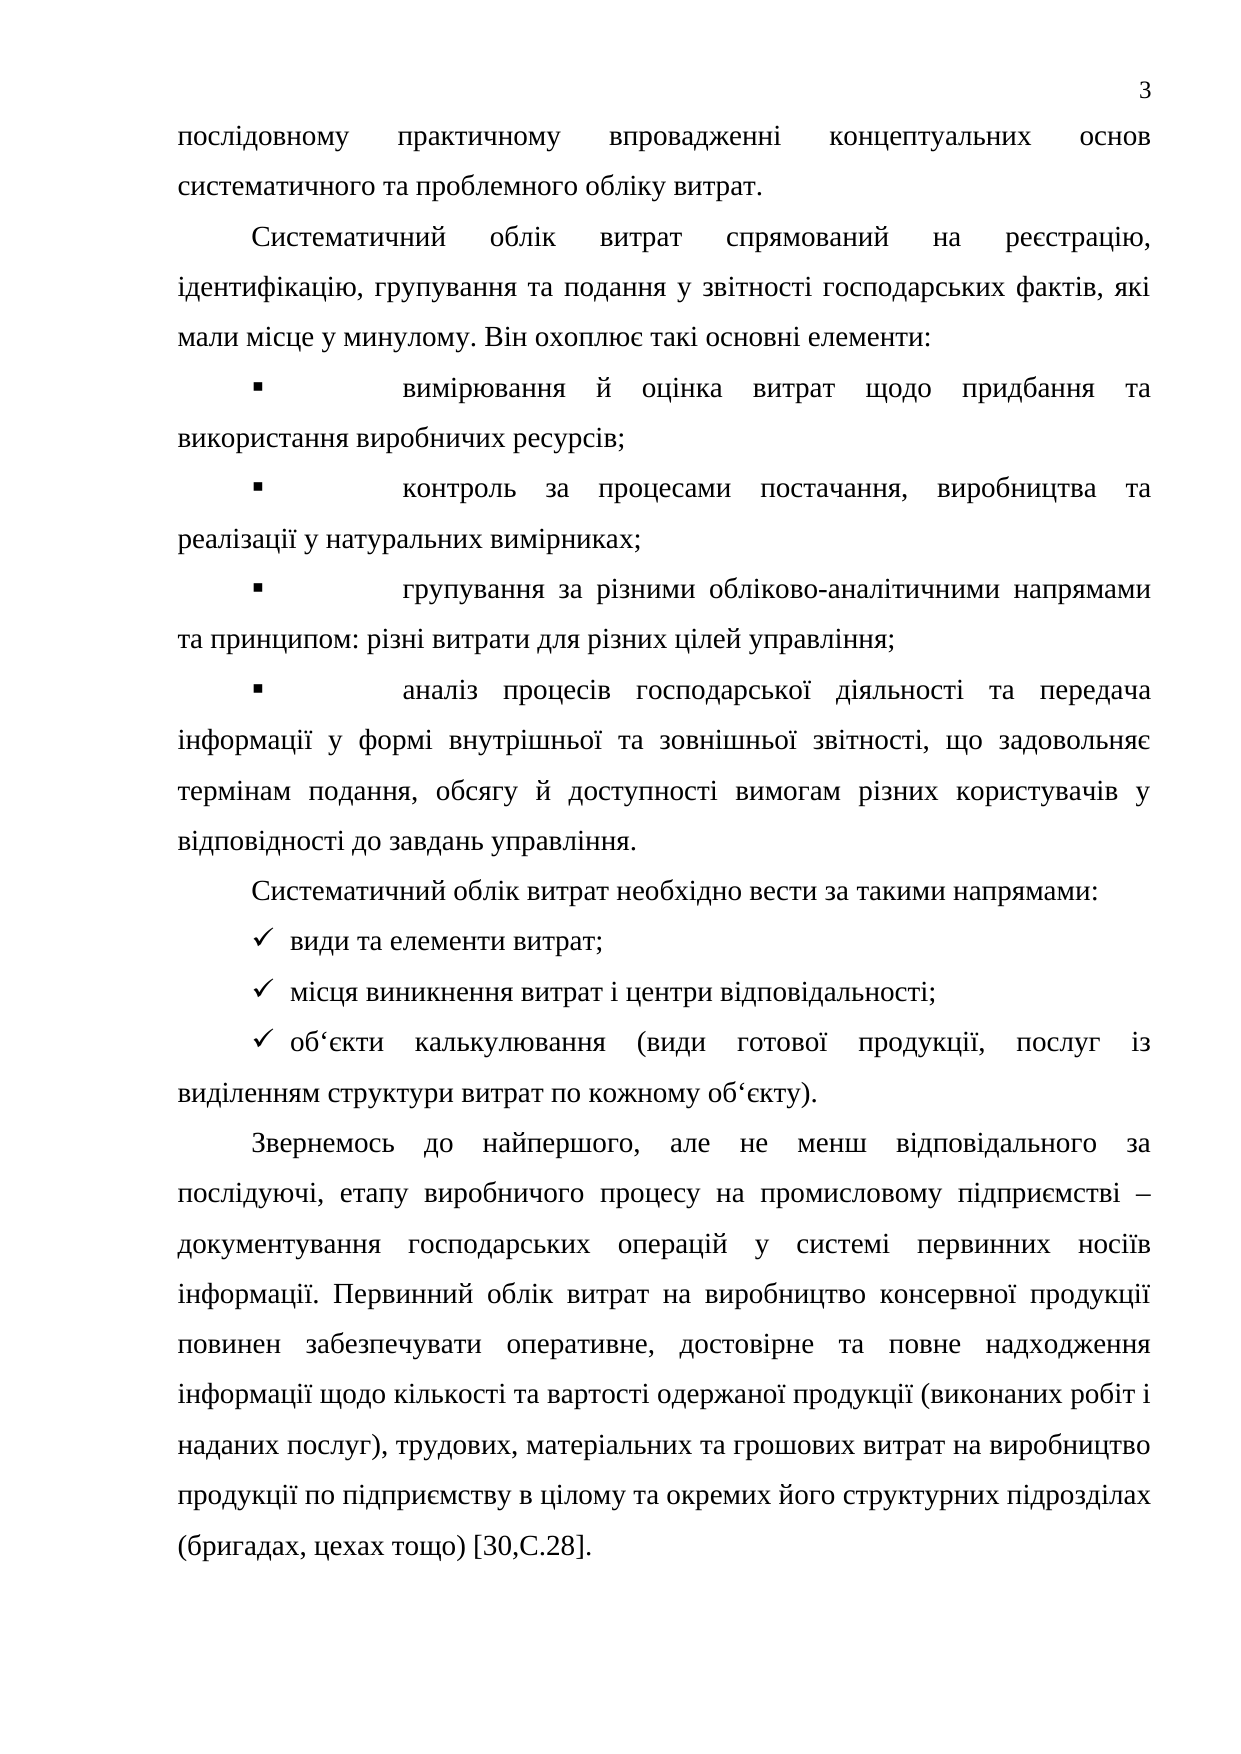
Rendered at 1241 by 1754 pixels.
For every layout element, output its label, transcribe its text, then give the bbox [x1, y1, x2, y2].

text Систематичний облік витрат спрямований на реєстрацію, ідентифікацію, групування та подання у звітності господарських фактів, які мали місце у минулому. Він охоплює такі основні елементи: [177, 219, 1152, 353]
list контроль за процесами постачання, виробництва та реалізації у натуральних вимірниках; [177, 470, 1152, 554]
text Звернемось до найпершого, але не менш відповідального за послідуючі, етапу виробничого процесу на промисловому підприємстві – документування господарських операцій у системі первинних носіїв інформації. Первинний облік витрат на виробництво консервної продукції повинен забезпечувати оперативне, достовірне та повне надходження інформації щодо кількості та вартості одержаної продукції (виконаних робіт і наданих послуг), трудових, матеріальних та грошових витрат на виробництво продукції по підприємству в цілому та окремих його структурних підрозділах (бригадах, цехах тощо) [30,С.28]. [177, 1125, 1152, 1561]
list аналіз процесів господарської діяльності та передача інформації у формі внутрішньої та зовнішньої звітності, що задовольняє термінам подання, обсягу й доступності вимогам різних користувачів у відповідності до завдань управління. [177, 672, 1152, 856]
list групування за різними обліково-аналітичними напрямами та принципом: різні витрати для різних цілей управління; [177, 571, 1152, 655]
list місця виникнення витрат і центри відповідальності; [177, 974, 1152, 1008]
text Систематичний облік витрат необхідно вести за такими напрямами: [177, 873, 1152, 907]
list види та елементи витрат; [177, 923, 1152, 957]
list вимірювання й оцінка витрат щодо придбання та використання виробничих ресурсів; [177, 370, 1152, 454]
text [177, 118, 1152, 202]
list об‘єкти калькулювання (види готової продукції, послуг із виділенням структури витрат по кожному об‘єкту). [177, 1024, 1152, 1108]
